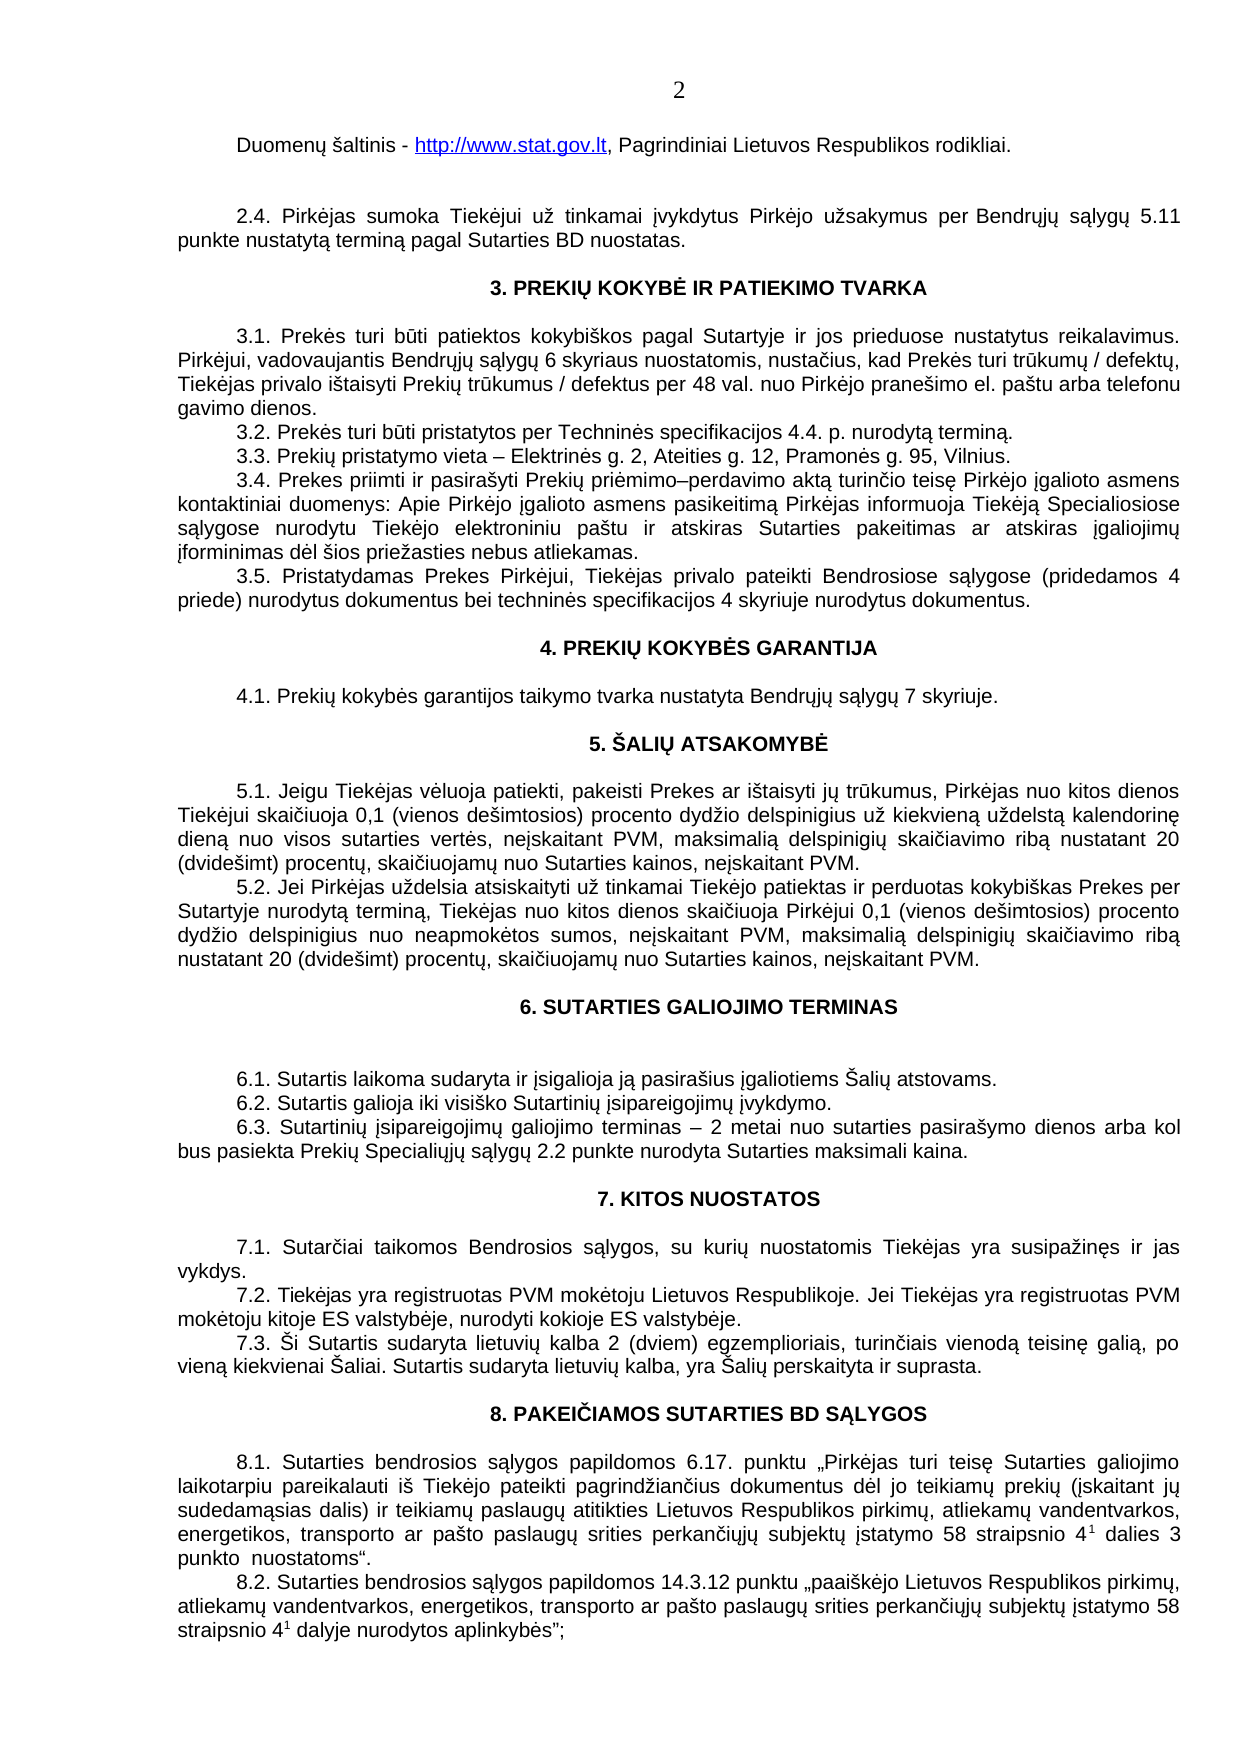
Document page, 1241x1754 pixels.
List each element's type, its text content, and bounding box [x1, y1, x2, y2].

list 3.5. Pristatydamas Prekes Pirkėjui, Tiekėjas privalo pateikti Bendrosiose sąlygose (pridedamos 4 priede) nurodytus dokumentus bei techninės specifikacijos 4 skyriuje nurodytus dokumentus. [177, 564, 1181, 612]
text 3.2. Prekės turi būti pristatytos per Techninės specifikacijos 4.4. p. nurodytą terminą. [177, 420, 1181, 444]
text 2.4. Pirkėjas sumoka Tiekėjui už tinkamai įvykdytus Pirkėjo užsakymus per Bendrųjų sąlygų 5.11 punkte nustatytą terminą pagal Sutarties BD nuostatas. [177, 204, 1181, 252]
text 7.1. Sutarčiai taikomos Bendrosios sąlygos, su kurių nuostatomis Tiekėjas yra susipažinęs ir jas vykdys. [177, 1234, 1181, 1282]
text 5.2. Jei Pirkėjas uždelsia atsiskaityti už tinkamai Tiekėjo patiektas ir perduotas kokybiškas Prekes per Sutartyje nurodytą terminą, Tiekėjas nuo kitos dienos skaičiuoja Pirkėjui 0,1 (vienos dešimtosios) procento dydžio delspinigius nuo neapmokėtos sumos, neįskaitant PVM, maksimalią delspinigių skaičiavimo ribą nustatant 20 (dvidešimt) procentų, skaičiuojamų nuo Sutarties kainos, neįskaitant PVM. [177, 875, 1181, 971]
text 8. PAKEIČIAMOS SUTARTIES BD SĄLYGOS [177, 1402, 1181, 1426]
text 6.2. Sutartis galioja iki visiško Sutartinių įsipareigojimų įvykdymo. [177, 1091, 1181, 1115]
text 8.2. Sutarties bendrosios sąlygos papildomos 14.3.12 punktu „paaiškėjo Lietuvos Respublikos pirkimų, atliekamų vandentvarkos, energetikos, transporto ar pašto paslaugų srities perkančiųjų subjektų įstatymo 58 straipsnio 41 dalyje nurodytos aplinkybės”; [177, 1570, 1181, 1642]
text 6.1. Sutartis laikoma sudaryta ir įsigalioja ją pasirašius įgaliotiems Šalių atstovams. [177, 1067, 1181, 1091]
text 3.4. Prekes priimti ir pasirašyti Prekių priėmimo–perdavimo aktą turinčio teisę Pirkėjo įgalioto asmens kontaktiniai duomenys: Apie Pirkėjo įgalioto asmens pasikeitimą Pirkėjas informuoja Tiekėją Specialiosiose sąlygose nurodytu Tiekėjo elektroniniu paštu ir atskiras Sutarties pakeitimas ar atskiras įgaliojimų įforminimas dėl šios priežasties nebus atliekamas. [177, 468, 1181, 564]
text 5. ŠALIŲ ATSAKOMYBĖ [177, 731, 1181, 755]
text 7.2. Tiekėjas yra registruotas PVM mokėtoju Lietuvos Respublikoje. Jei Tiekėjas yra registruotas PVM mokėtoju kitoje ES valstybėje, nurodyti kokioje ES valstybėje. [177, 1282, 1181, 1330]
text 4. PREKIŲ KOKYBĖS GARANTIJA [177, 636, 1181, 659]
text 3. PREKIŲ KOKYBĖ IR PATIEKIMO TVARKA [177, 276, 1181, 300]
text 5.1. Jeigu Tiekėjas vėluoja patiekti, pakeisti Prekes ar ištaisyti jų trūkumus, Pirkėjas nuo kitos dienos Tiekėjui skaičiuoja 0,1 (vienos dešimtosios) procento dydžio delspinigius už kiekvieną uždelstą kalendorinę dieną nuo visos sutarties vertės, neįskaitant PVM, maksimalią delspinigių skaičiavimo ribą nustatant 20 (dvidešimt) procentų, skaičiuojamų nuo Sutarties kainos, neįskaitant PVM. [177, 779, 1181, 875]
text 8.1. Sutarties bendrosios sąlygos papildomos 6.17. punktu „Pirkėjas turi teisę Sutarties galiojimo laikotarpiu pareikalauti iš Tiekėjo pateikti pagrindžiančius dokumentus dėl jo teikiamų prekių (įskaitant jų sudedamąsias dalis) ir teikiamų paslaugų atitikties Lietuvos Respublikos pirkimų, atliekamų vandentvarkos, energetikos, transporto ar pašto paslaugų srities perkančiųjų subjektų įstatymo 58 straipsnio 41 dalies 3 punkto nuostatoms“. [177, 1450, 1181, 1570]
text 6. SUTARTIES GALIOJIMO TERMINAS [177, 995, 1181, 1019]
text 3.1. Prekės turi būti patiektos kokybiškos pagal Sutartyje ir jos prieduose nustatytus reikalavimus. Pirkėjui, vadovaujantis Bendrųjų sąlygų 6 skyriaus nuostatomis, nustačius, kad Prekės turi trūkumų / defektų, Tiekėjas privalo ištaisyti Prekių trūkumus / defektus per 48 val. nuo Pirkėjo pranešimo el. paštu arba telefonu gavimo dienos. [177, 324, 1181, 420]
text Duomenų šaltinis - http://www.stat.gov.lt, Pagrindiniai Lietuvos Respublikos rodikliai. [177, 132, 1181, 156]
text 4.1. Prekių kokybės garantijos taikymo tvarka nustatyta Bendrųjų sąlygų 7 skyriuje. [177, 683, 1181, 707]
text 7. KITOS NUOSTATOS [177, 1187, 1181, 1211]
text 7.3. Ši Sutartis sudaryta lietuvių kalba 2 (dviem) egzemplioriais, turinčiais vienodą teisinę galią, po vieną kiekvienai Šaliai. Sutartis sudaryta lietuvių kalba, yra Šalių perskaityta ir suprasta. [177, 1330, 1181, 1378]
text 6.3. Sutartinių įsipareigojimų galiojimo terminas – 2 metai nuo sutarties pasirašymo dienos arba kol bus pasiekta Prekių Specialiųjų sąlygų 2.2 punkte nurodyta Sutarties maksimali kaina. [177, 1115, 1181, 1163]
list 3.3. Prekių pristatymo vieta – Elektrinės g. 2, Ateities g. 12, Pramonės g. 95, Vilnius. [177, 444, 1181, 468]
